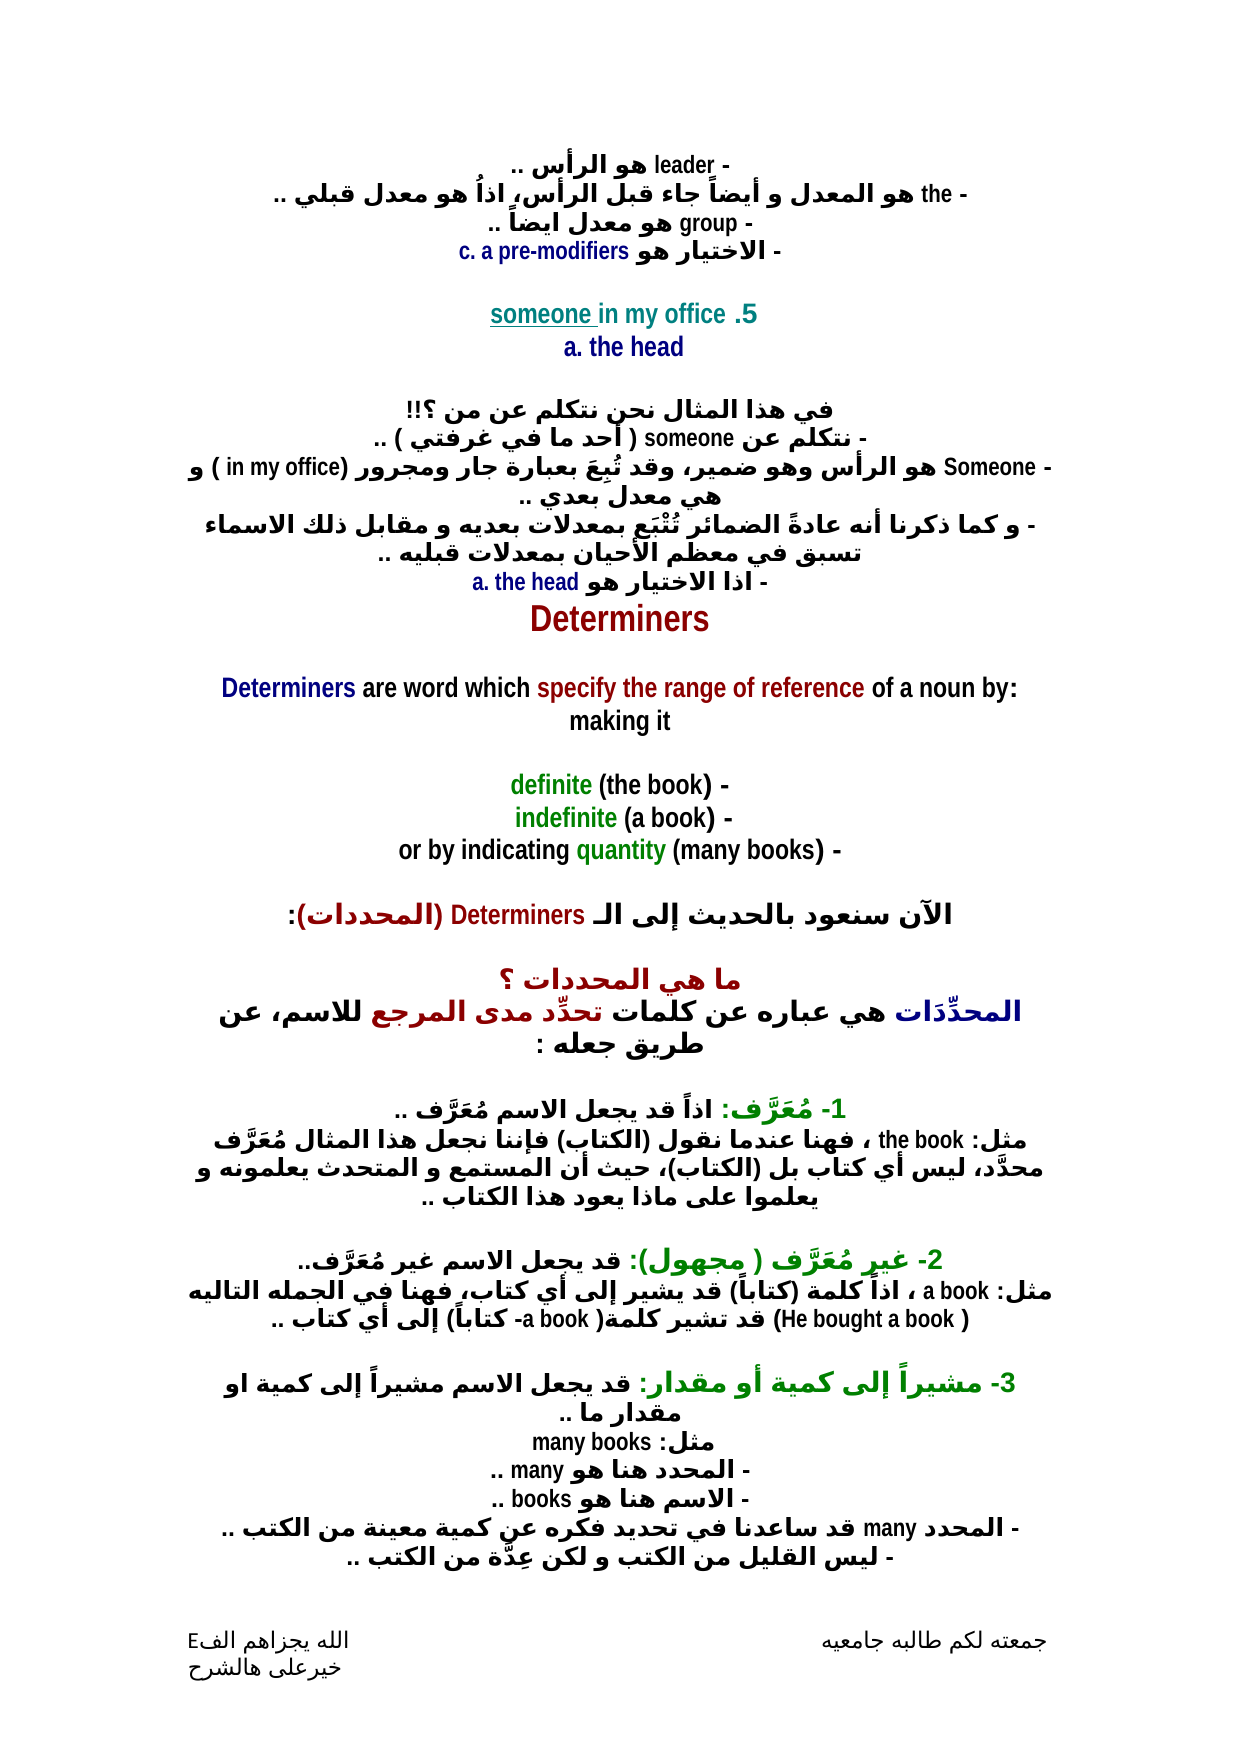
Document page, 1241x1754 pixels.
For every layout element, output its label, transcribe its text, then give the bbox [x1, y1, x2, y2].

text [187, 150, 1053, 596]
text Determiners :Determiners are word which specify the range of reference of a noun by making it - (definite (the book - (indefinite (a book - (or by indicating quantity (many books الآن سنعود بالحديث إلى الـ Determiners (المحددات): ما هي المحددات ؟ المحدِّدَات هي عباره عن كلمات تحدِّد مدى المرجع للاسم، عن طريق جعله : 1- مُعَرَّف: اذاً قد يجعل الاسم مُعَرَّف .. مثل: the book ، فهنا عندما نقول (الكتاب) فإننا نجعل هذا المثال مُعَرَّف محدَّد، ليس أي كتاب بل (الكتاب)، حيث أن المستمع و المتحدث يعلمونه و يعلموا على ماذا يعود هذا الكتاب .. 2- غير مُعَرَّف ( مجهول): قد يجعل الاسم غير مُعَرَّف.. مثل: a book ، اذاً كلمة (كتاباً) قد يشير إلى أي كتاب، فهنا في الجمله التاليه ( He bought a book) قد تشير كلمة( a book- كتاباً) إلى أي كتاب .. 3- مشيراً إلى كمية أو مقدار: قد يجعل الاسم مشيراً إلى كمية او مقدار ما .. مثل: many books - المحدد هنا هو many .. - الاسم هنا هو books .. - المحدد many قد ساعدنا في تحديد فكره عن كمية معينة من الكتب .. - ليس القليل من الكتب و لكن عِدَّة من الكتب .. [187, 596, 1053, 1571]
